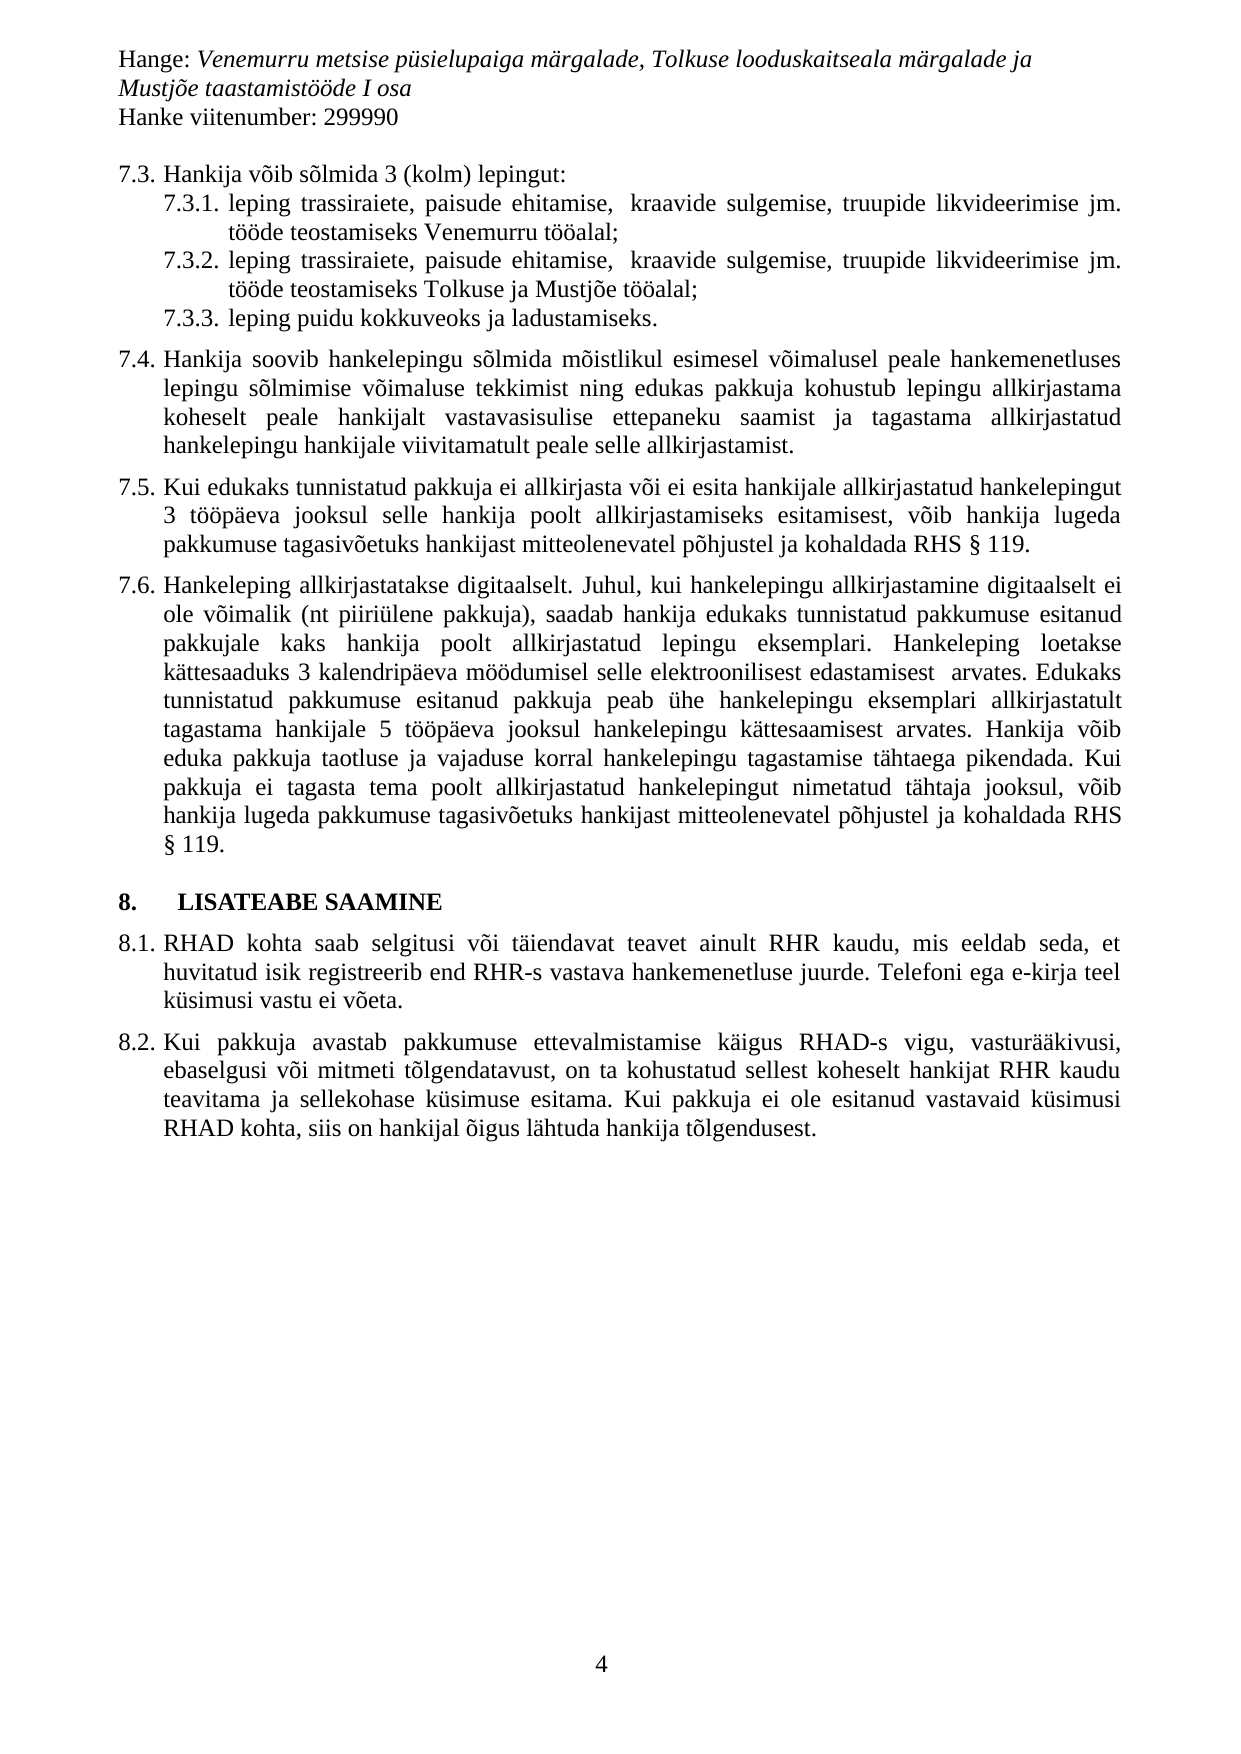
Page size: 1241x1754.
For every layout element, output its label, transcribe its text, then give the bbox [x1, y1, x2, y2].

text leping trassiraiete, paisude ehitamise, kraavide sulgemise, truupide likvideerimise jm. tööde teostamiseks Tolkuse ja Mustjõe tööalal; [163, 246, 1122, 303]
text leping puidu kokkuveoks ja ladustamiseks. [163, 303, 1122, 332]
text Hankija soovib hankelepingu sõlmida mõistlikul esimesel võimalusel peale hankemenetluses lepingu sõlmimise võimaluse tekkimist ning edukas pakkuja kohustub lepingu allkirjastama koheselt peale hankijalt vastavasisulise ettepaneku saamist ja tagastama allkirjastatud hankelepingu hankijale viivitamatult peale selle allkirjastamist. [118, 344, 1122, 459]
text Hankeleping allkirjastatakse digitaalselt. Juhul, kui hankelepingu allkirjastamine digitaalselt ei ole võimalik (nt piiriülene pakkuja), saadab hankija edukaks tunnistatud pakkumuse esitanud pakkujale kaks hankija poolt allkirjastatud lepingu eksemplari. Hankeleping loetakse kättesaaduks 3 kalendripäeva möödumisel selle elektroonilisest edastamisest arvates. Edukaks tunnistatud pakkumuse esitanud pakkuja peab ühe hankelepingu eksemplari allkirjastatult tagastama hankijale 5 tööpäeva jooksul hankelepingu kättesaamisest arvates. Hankija võib eduka pakkuja taotluse ja vajaduse korral hankelepingu tagastamise tähtaega pikendada. Kui pakkuja ei tagasta tema poolt allkirjastatud hankelepingut nimetatud tähtaja jooksul, võib hankija lugeda pakkumuse tagasivõetuks hankijast mitteolenevatel põhjustel ja kohaldada RHS § 119. [118, 571, 1122, 858]
text Hankija võib sõlmida 3 (kolm) lepingut: [118, 159, 1122, 188]
list LISATEABE SAAMINE [118, 887, 1122, 916]
text RHAD kohta saab selgitusi või täiendavat teavet ainult RHR kaudu, mis eeldab seda, et huvitatud isik registreerib end RHR-s vastava hankemenetluse juurde. Telefoni ega e-kirja teel küsimusi vastu ei võeta. [118, 928, 1122, 1014]
text Kui edukaks tunnistatud pakkuja ei allkirjasta või ei esita hankijale allkirjastatud hankelepingut 3 tööpäeva jooksul selle hankija poolt allkirjastamiseks esitamisest, võib hankija lugeda pakkumuse tagasivõetuks hankijast mitteolenevatel põhjustel ja kohaldada RHS § 119. [118, 472, 1122, 558]
text leping trassiraiete, paisude ehitamise, kraavide sulgemise, truupide likvideerimise jm. tööde teostamiseks Venemurru tööalal; [163, 188, 1122, 246]
text Kui pakkuja avastab pakkumuse ettevalmistamise käigus RHAD-s vigu, vasturääkivusi, ebaselgusi või mitmeti tõlgendatavust, on ta kohustatud sellest koheselt hankijat RHR kaudu teavitama ja sellekohase küsimuse esitama. Kui pakkuja ei ole esitanud vastavaid küsimusi RHAD kohta, siis on hankijal õigus lähtuda hankija tõlgendusest. [118, 1027, 1122, 1142]
